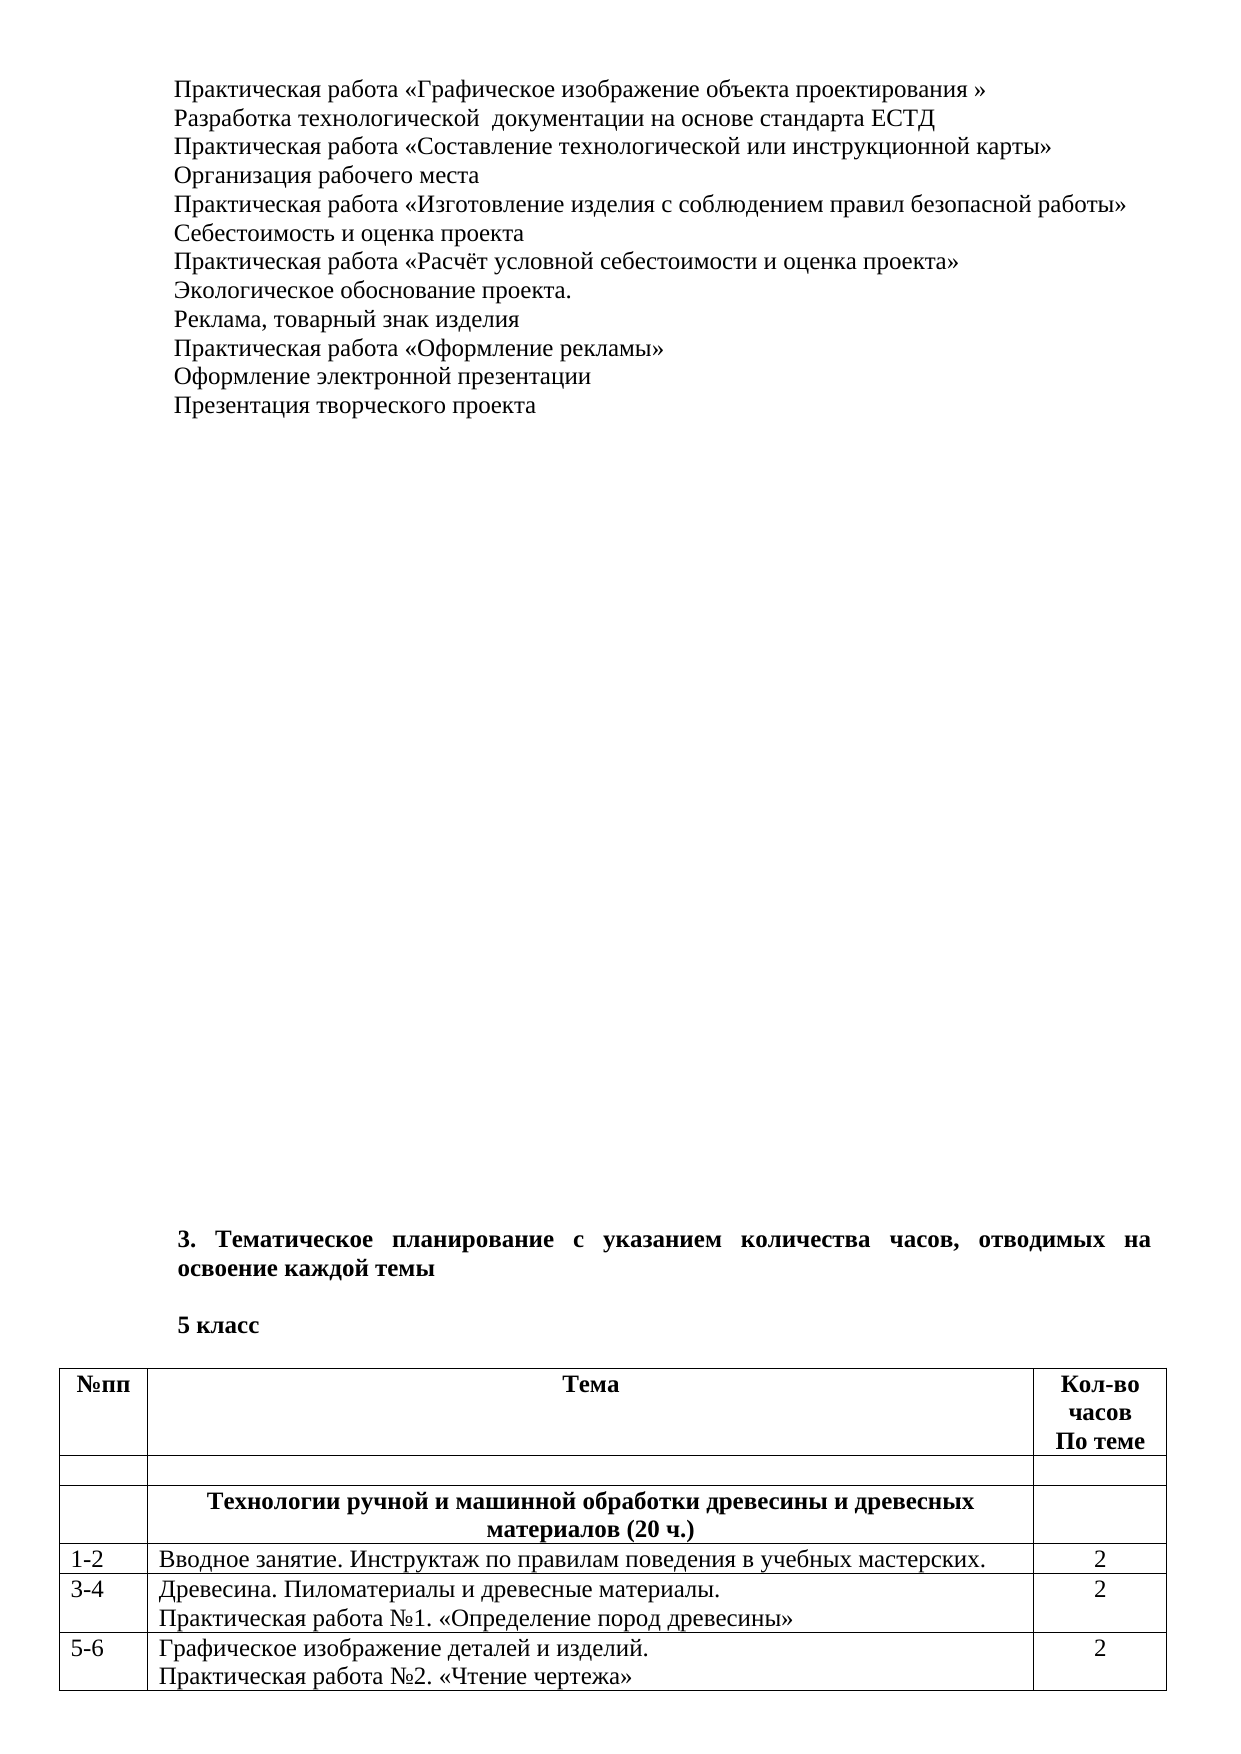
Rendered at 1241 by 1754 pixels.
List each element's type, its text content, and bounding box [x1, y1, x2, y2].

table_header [163, 74, 1152, 476]
text 3. Тематическое планирование с указанием количества часов, отводимых на освоение каждой темы [177, 1224, 1152, 1281]
text 5 класс [177, 1310, 1152, 1339]
table_header Тема [148, 1369, 1033, 1455]
table_header Кол-во часов По теме [1034, 1369, 1166, 1455]
table_cell 3-4 [60, 1574, 147, 1632]
table_cell 2 [1034, 1574, 1166, 1632]
table_cell Древесина. Пиломатериалы и древесные материалы. Практическая работа №1. «Определение пород древесины» [148, 1574, 1033, 1632]
table_cell Технологии ручной и машинной обработки древесины и древесных материалов (20 ч.) [148, 1486, 1033, 1543]
table_cell [1034, 1486, 1166, 1543]
table_cell 2 [1034, 1633, 1166, 1690]
table_cell Графическое изображение деталей и изделий. Практическая работа №2. «Чтение чертежа» [148, 1633, 1033, 1690]
table_header №пп [60, 1369, 147, 1455]
table_cell Вводное занятие. Инструктаж по правилам поведения в учебных мастерских. [148, 1544, 1033, 1573]
table_cell 1-2 [60, 1544, 147, 1573]
table_cell [60, 1456, 147, 1485]
table_cell 5-6 [60, 1633, 147, 1690]
table_cell 2 [1034, 1544, 1166, 1573]
table_cell [1034, 1456, 1166, 1485]
table_cell [148, 1456, 1033, 1485]
table_cell [60, 1486, 147, 1543]
